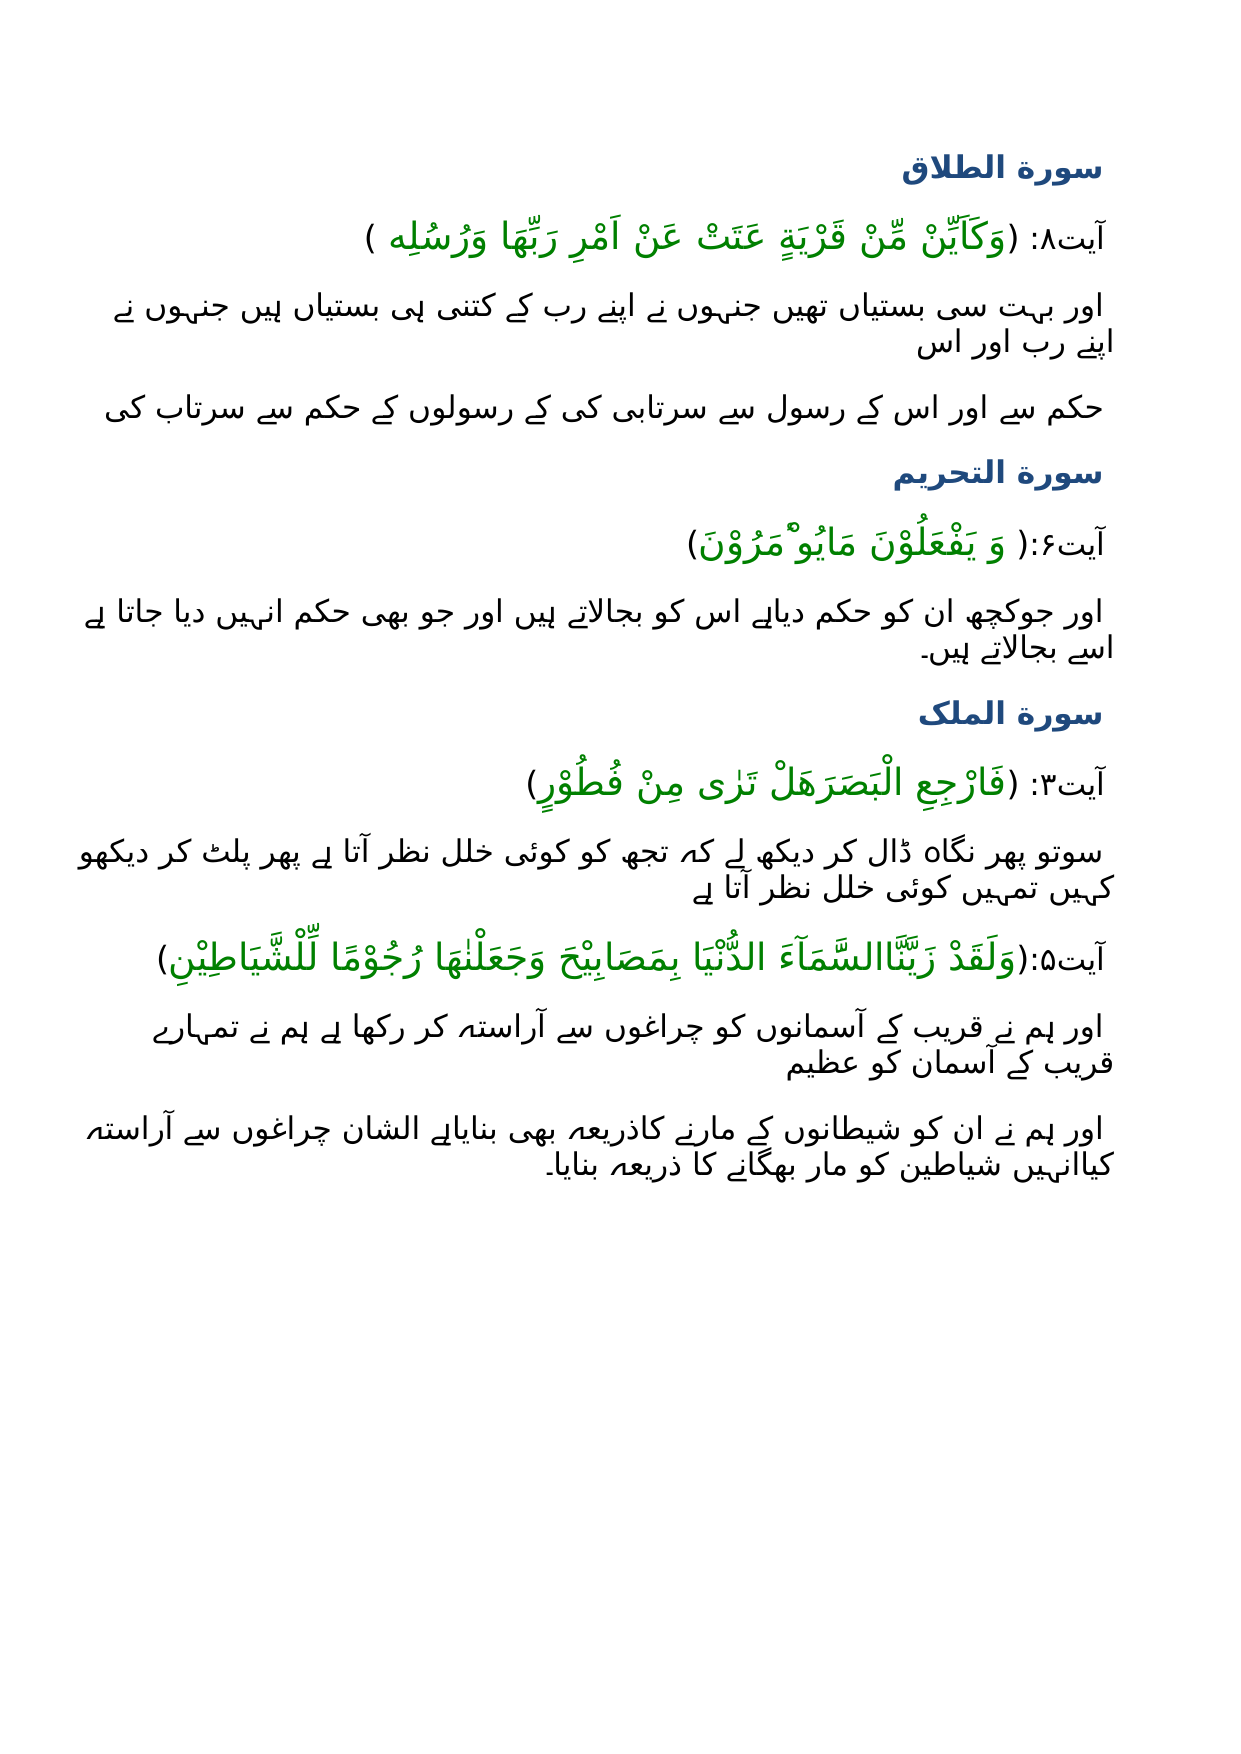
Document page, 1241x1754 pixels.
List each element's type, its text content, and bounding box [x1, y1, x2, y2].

text اور بہت سی بستیاں تھیں جنہوں نے اپنے رب کے کتنی ہی بستیاں ہیں جنہوں نے اپنے رب اور اس [72, 287, 1114, 360]
subtitle سورة الطلاق [72, 149, 1114, 186]
text آیت۳: (فَارْجِعِ الْبَصَرَهَلْ تَرٰی مِنْ فُطُوْرٍ) [72, 761, 1114, 804]
text اور ہم نے قریب کے آسمانوں کو چراغوں سے آراستہ کر رکھا ہے ہم نے تمہارے قریب کے آسمان کو عظیم [72, 1008, 1114, 1081]
text حکم سے اور اس کے رسول سے سرتابی کی کے رسولوں کے حکم سے سرتاب کی [72, 389, 1114, 426]
subtitle سورة التحریم [72, 455, 1114, 491]
text اور جوکچھ ان کو حکم دیاہے اس کو بجالاتے ہیں اور جو بھی حکم انہیں دیا جاتا ہے اسے بجالاتے ہیں۔ [72, 593, 1114, 666]
text آیت۵:(وَلَقَدْ زَیَّنَّاالسََّمَآءَ الدُّنْیَا بِمَصَابِیْحَ وَجَعَلْنٰهَا رُجُوْمًا لِّلْشَّیَاطِیْنِ) [72, 935, 1114, 979]
text آیت۶:( وَ یَفْعَلُوْنَ مَایُوٴْمَرُوْنَ) [72, 520, 1114, 564]
text آیت۸: (وَکَاَیِّنْ مِّنْ قَرْیَةٍ عَتَتْ عَنْ اَمْرِ رَبِّهَا وَرُسُلِه ) [72, 215, 1114, 258]
text سوتو پھر نگاہ ڈال کر دیکھ لے کہ تجھ کو کوئی خلل نظر آتا ہے پھر پلٹ کر دیکھو کہیں تمہیں کوئی خلل نظر آتا ہے [72, 833, 1114, 906]
text اور ہم نے ان کو شیطانوں کے مارنے کاذریعہ بھی بنایاہے الشان چراغوں سے آراستہ کیاانہیں شیاطین کو مار بھگانے کا ذریعہ بنایا۔ [72, 1110, 1114, 1183]
subtitle سورة الملک [72, 695, 1114, 731]
